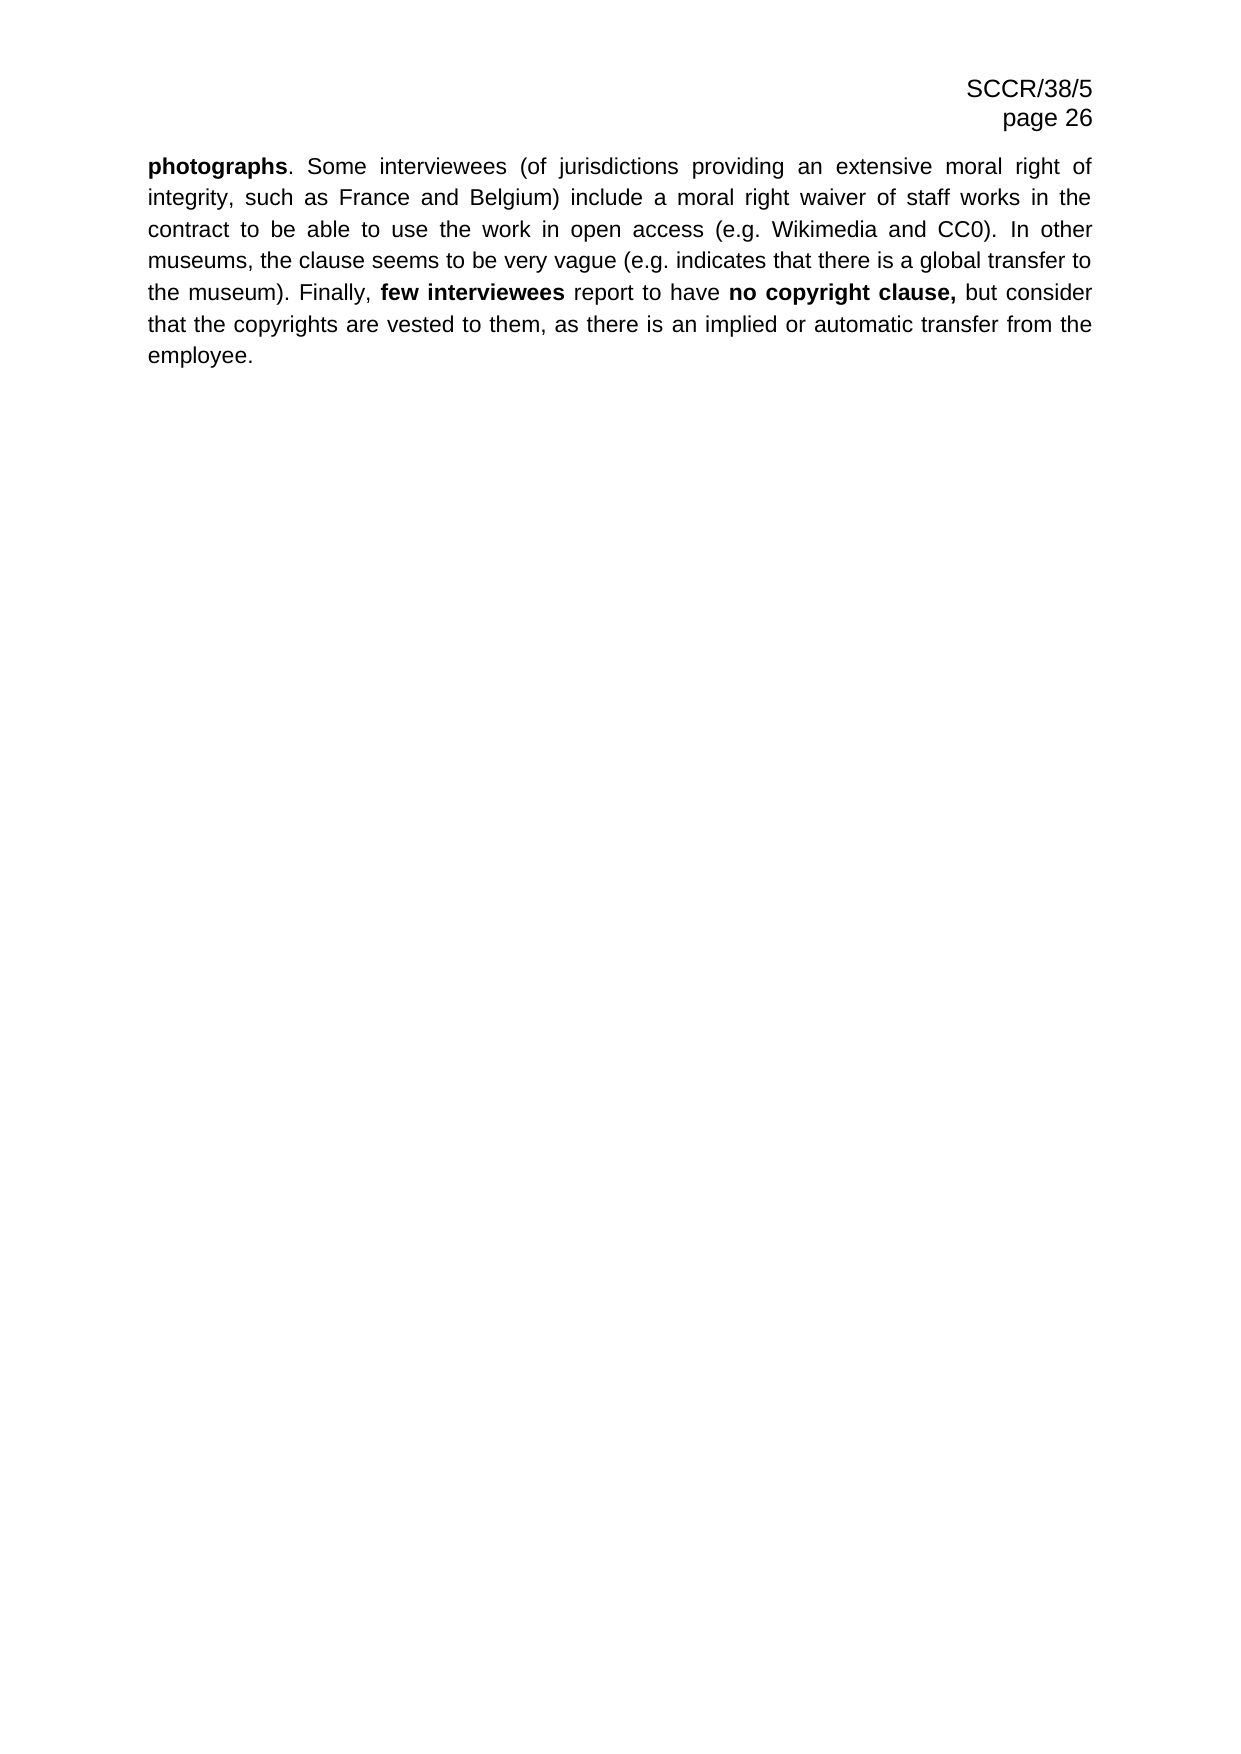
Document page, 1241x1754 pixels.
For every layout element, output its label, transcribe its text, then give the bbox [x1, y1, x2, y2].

text Most interviewees reported that the copyrights pertaining to materials generated by the staff are owned by, assigned, sometimes licensed, to the museum either by virtue of law (in particular as a work made hire) or by contract (via staff contract and/or a detailed internal policy). Usually the copyright clause in staff contracts determines that the employee transfers all or certain copyrights to the museum irrespective of the size of museums. In some museums, the clause covers all categories of employees (photographers; scientific personnel; website and multi-media developers) and materials (photographs, publications, recorded content), while in other museums only for staff photographers and photographs. Some interviewees (of jurisdictions providing an extensive moral right of integrity, such as France and Belgium) include a moral right waiver of staff works in the contract to be able to use the work in open access (e.g. Wikimedia and CC0). In other museums, the clause seems to be very vague (e.g. indicates that there is a global transfer to the museum). Finally, few interviewees report to have no copyright clause, but consider that the copyrights are vested to them, as there is an implied or automatic transfer from the employee. [148, 153, 1093, 368]
